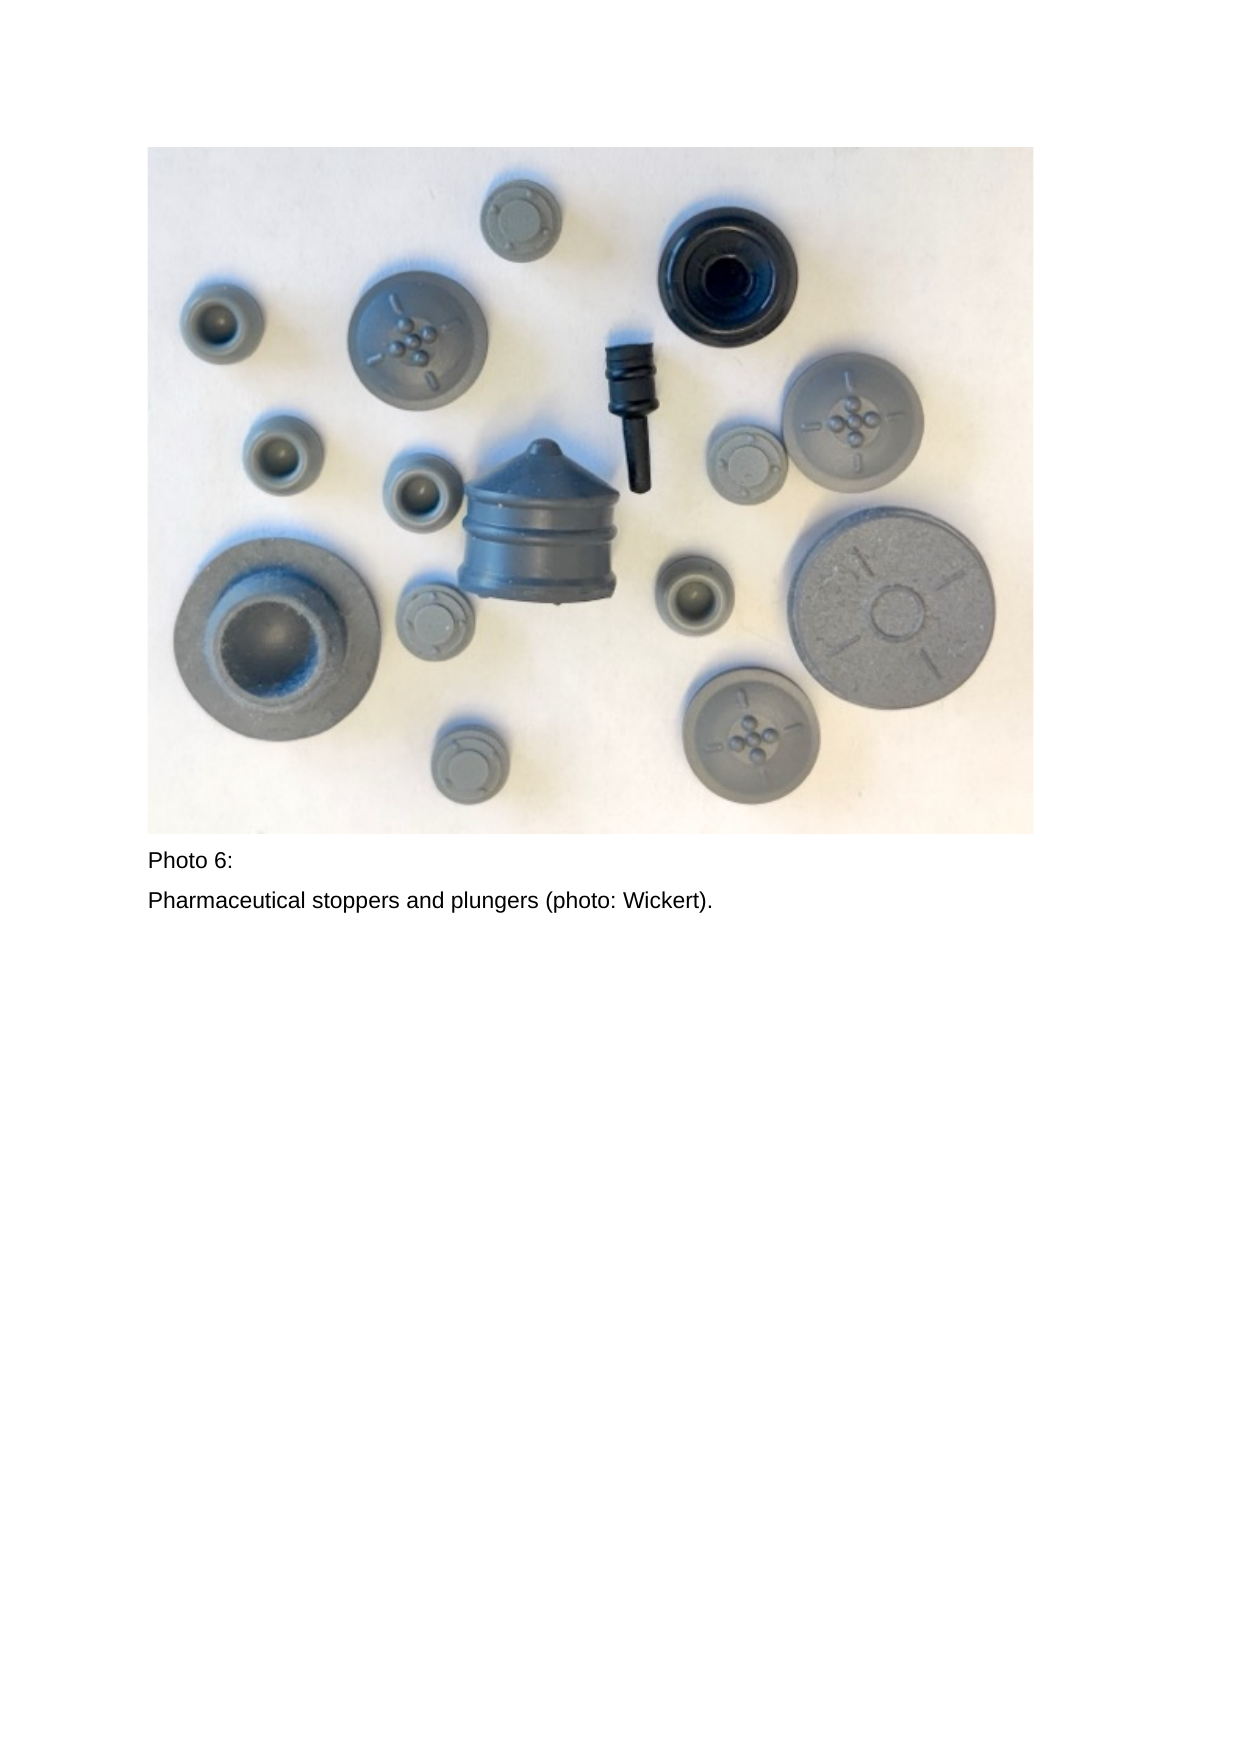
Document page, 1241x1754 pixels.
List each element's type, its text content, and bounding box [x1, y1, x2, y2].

picture [147, 147, 1034, 834]
text Pharmaceutical stoppers and plungers (photo: Wickert). [148, 887, 1093, 913]
text Photo 6: [148, 847, 1093, 873]
